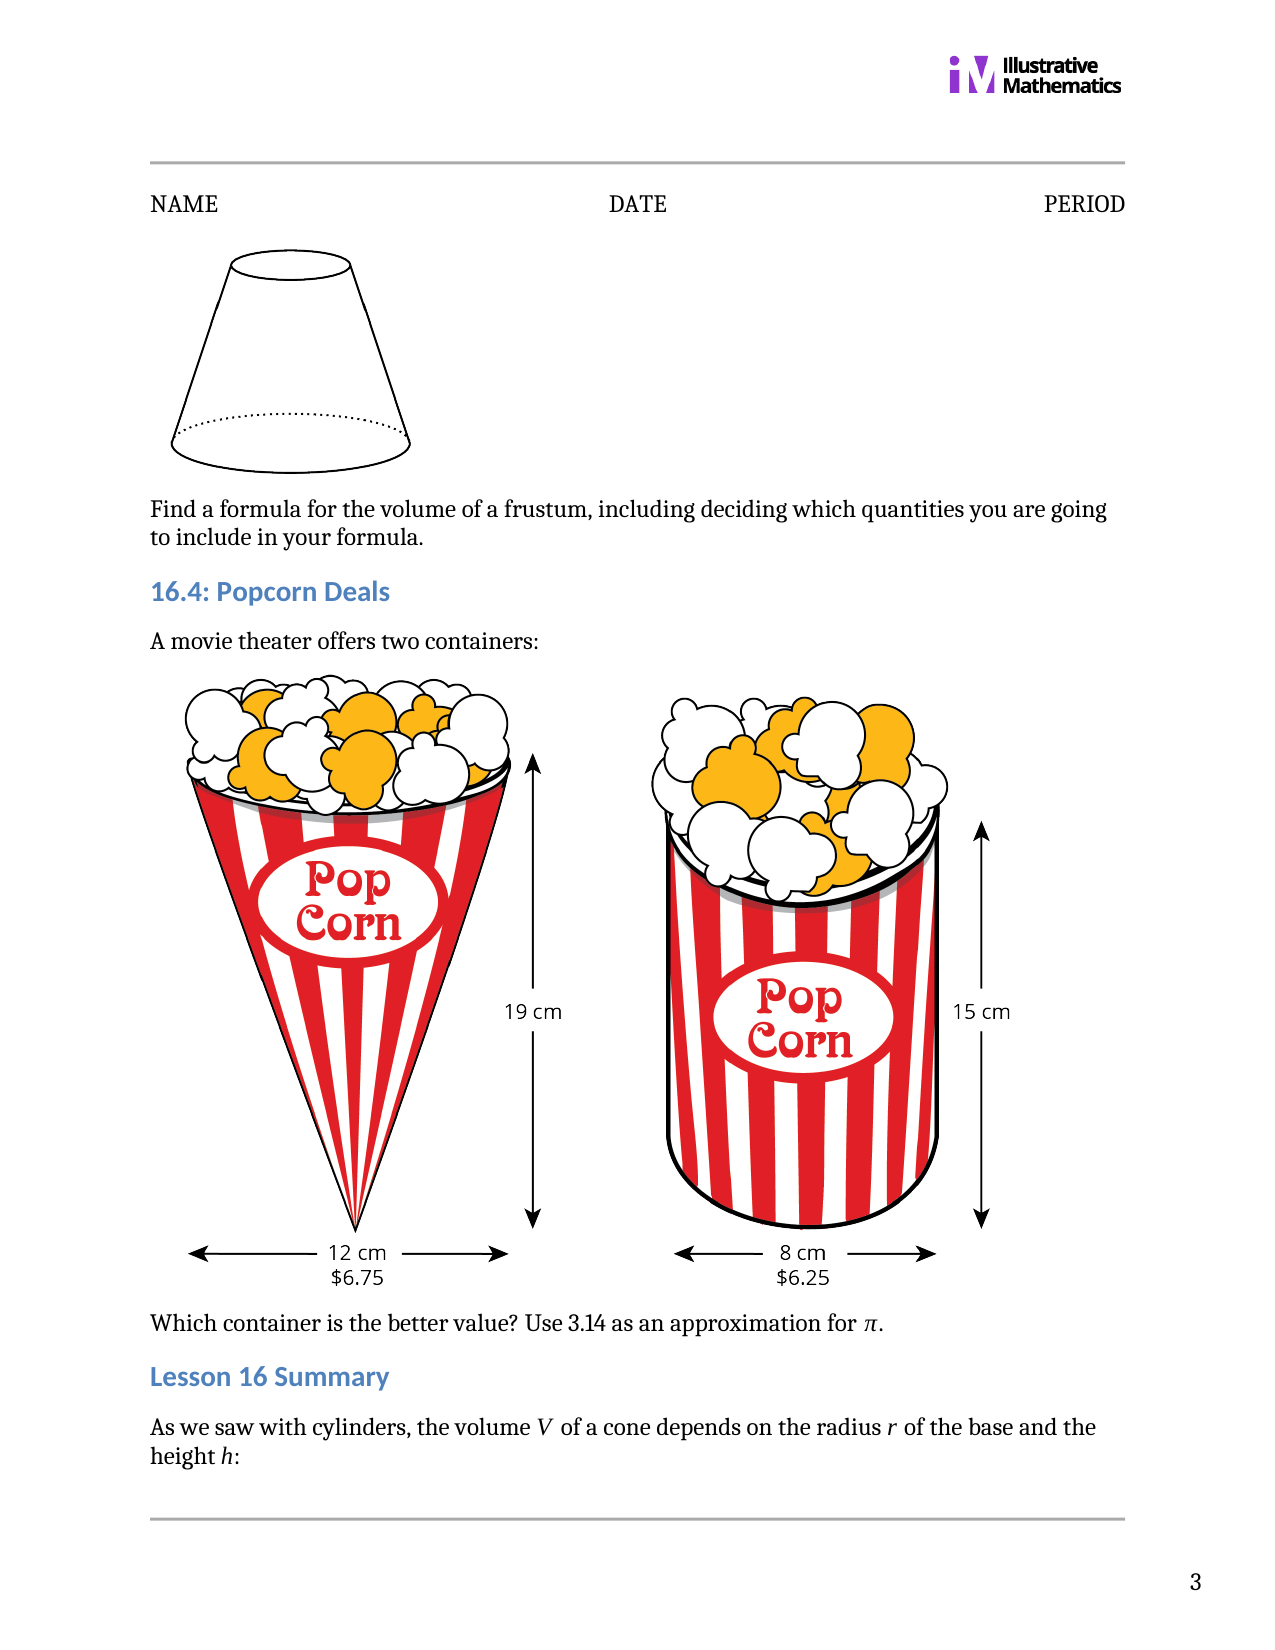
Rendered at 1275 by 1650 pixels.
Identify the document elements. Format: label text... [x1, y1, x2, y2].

picture [949, 55, 1121, 93]
picture [168, 247, 413, 476]
subtitle Lesson 16 Summary [150, 1358, 1125, 1394]
text Find a formula for the volume of a frustum, including deciding which quantities you are going to include in your formula. [150, 494, 1125, 552]
text Which container is the better value? Use 3.14 as an approximation for . [150, 1309, 1125, 1338]
text As we saw with cylinders, the volume of a cone depends on the radius of the base and the height : [150, 1413, 1125, 1470]
subtitle 16.4: Popcorn Deals [150, 573, 1125, 608]
picture [168, 674, 1010, 1291]
text A movie theater offers two containers: [150, 627, 1125, 656]
